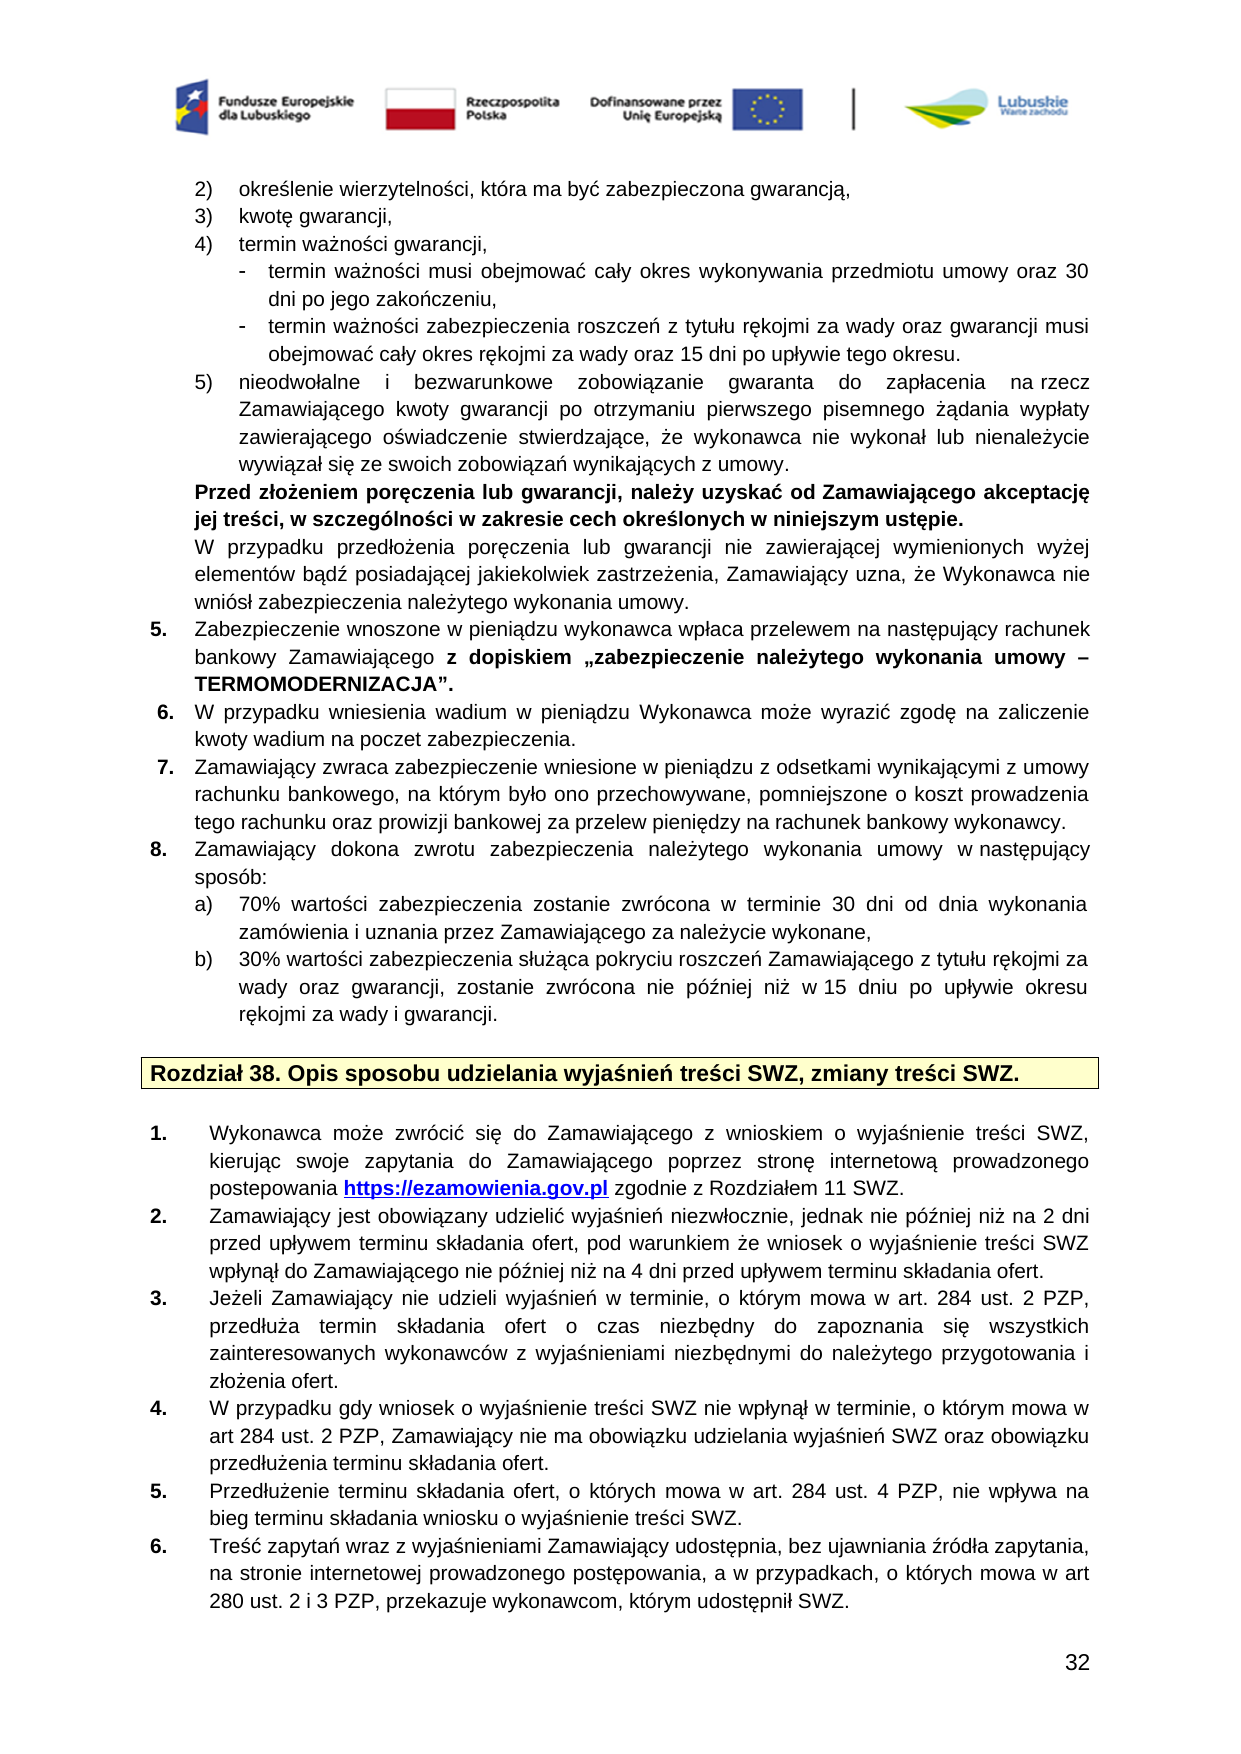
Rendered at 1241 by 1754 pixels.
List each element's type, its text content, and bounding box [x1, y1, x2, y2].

list Przed złożeniem poręczenia lub gwarancji, należy uzyskać od Zamawiającego akceptację jej treści, w szczególności w zakresie cech określonych w niniejszym ustępie. [194, 479, 1090, 531]
list termin ważności gwarancji, [194, 232, 1090, 256]
list Treść zapytań wraz z wyjaśnieniami Zamawiający udostępnia, bez ujawniania źródła zapytania, na stronie internetowej prowadzonego postępowania, a w przypadkach, o których mowa w art 280 ust. 2 i 3 PZP, przekazuje wykonawcom, którym udostępnił SWZ. [150, 1533, 1090, 1612]
list W przypadku gdy wniosek o wyjaśnienie treści SWZ nie wpłynął w terminie, o którym mowa w art 284 ust. 2 PZP, Zamawiający nie ma obowiązku udzielania wyjaśnień SWZ oraz obowiązku przedłużenia terminu składania ofert. [150, 1396, 1090, 1475]
list 30% wartości zabezpieczenia służąca pokryciu roszczeń Zamawiającego z tytułu rękojmi za wady oraz gwarancji, zostanie zwrócona nie później niż w 15 dniu po upływie okresu rękojmi za wady i gwarancji. [194, 947, 1088, 1026]
picture [150, 75, 1096, 141]
list Jeżeli Zamawiający nie udzieli wyjaśnień w terminie, o którym mowa w art. 284 ust. 2 PZP, przedłuża termin składania ofert o czas niezbędny do zapoznania się wszystkich zainteresowanych wykonawców z wyjaśnieniami niezbędnymi do należytego przygotowania i złożenia ofert. [150, 1286, 1090, 1392]
list Wykonawca może zwrócić się do Zamawiającego z wnioskiem o wyjaśnienie treści SWZ, kierując swoje zapytania do Zamawiającego poprzez stronę internetową prowadzonego postepowania https://ezamowienia.gov.pl zgodnie z Rozdziałem 11 SWZ. [150, 1121, 1090, 1200]
list Zamawiający jest obowiązany udzielić wyjaśnień niezwłocznie, jednak nie później niż na 2 dni przed upływem terminu składania ofert, pod warunkiem że wniosek o wyjaśnienie treści SWZ wpłynął do Zamawiającego nie później niż na 4 dni przed upływem terminu składania ofert. [150, 1203, 1090, 1282]
text Rozdział 38. Opis sposobu udzielania wyjaśnień treści SWZ, zmiany treści SWZ. [142, 1058, 1098, 1088]
list W przypadku przedłożenia poręczenia lub gwarancji nie zawierającej wymienionych wyżej elementów bądź posiadającej jakiekolwiek zastrzeżenia, Zamawiający uzna, że Wykonawca nie wniósł zabezpieczenia należytego wykonania umowy. [194, 534, 1090, 613]
list nieodwołalne i bezwarunkowe zobowiązanie gwaranta do zapłacenia na rzecz Zamawiającego kwoty gwarancji po otrzymaniu pierwszego pisemnego żądania wypłaty zawierającego oświadczenie stwierdzające, że wykonawca nie wykonał lub nienależycie wywiązał się ze swoich zobowiązań wynikających z umowy. [194, 369, 1090, 476]
list Przedłużenie terminu składania ofert, o których mowa w art. 284 ust. 4 PZP, nie wpływa na bieg terminu składania wniosku o wyjaśnienie treści SWZ. [150, 1478, 1090, 1530]
list Zamawiający dokona zwrotu zabezpieczenia należytego wykonania umowy w następujący sposób: [150, 837, 1090, 888]
list termin ważności zabezpieczenia roszczeń z tytułu rękojmi za wady oraz gwarancji musi obejmować cały okres rękojmi za wady oraz 15 dni po upływie tego okresu. [239, 314, 1090, 366]
list Zabezpieczenie wnoszone w pieniądzu wykonawca wpłaca przelewem na następujący rachunek bankowy Zamawiającego z dopiskiem „zabezpieczenie należytego wykonania umowy – TERMOMODERNIZACJA”. [150, 617, 1090, 696]
list Zamawiający zwraca zabezpieczenie wniesione w pieniądzu z odsetkami wynikającymi z umowy rachunku bankowego, na którym było ono przechowywane, pomniejszone o koszt prowadzenia tego rachunku oraz prowizji bankowej za przelew pieniędzy na rachunek bankowy wykonawcy. [157, 754, 1090, 833]
list określenie wierzytelności, która ma być zabezpieczona gwarancją, [194, 177, 1090, 201]
list W przypadku wniesienia wadium w pieniądzu Wykonawca może wyrazić zgodę na zaliczenie kwoty wadium na poczet zabezpieczenia. [157, 699, 1090, 751]
list 70% wartości zabezpieczenia zostanie zwrócona w terminie 30 dni od dnia wykonania zamówienia i uznania przez Zamawiającego za należycie wykonane, [194, 892, 1088, 943]
list termin ważności musi obejmować cały okres wykonywania przedmiotu umowy oraz 30 dni po jego zakończeniu, [239, 259, 1090, 311]
list kwotę gwarancji, [194, 204, 1090, 228]
